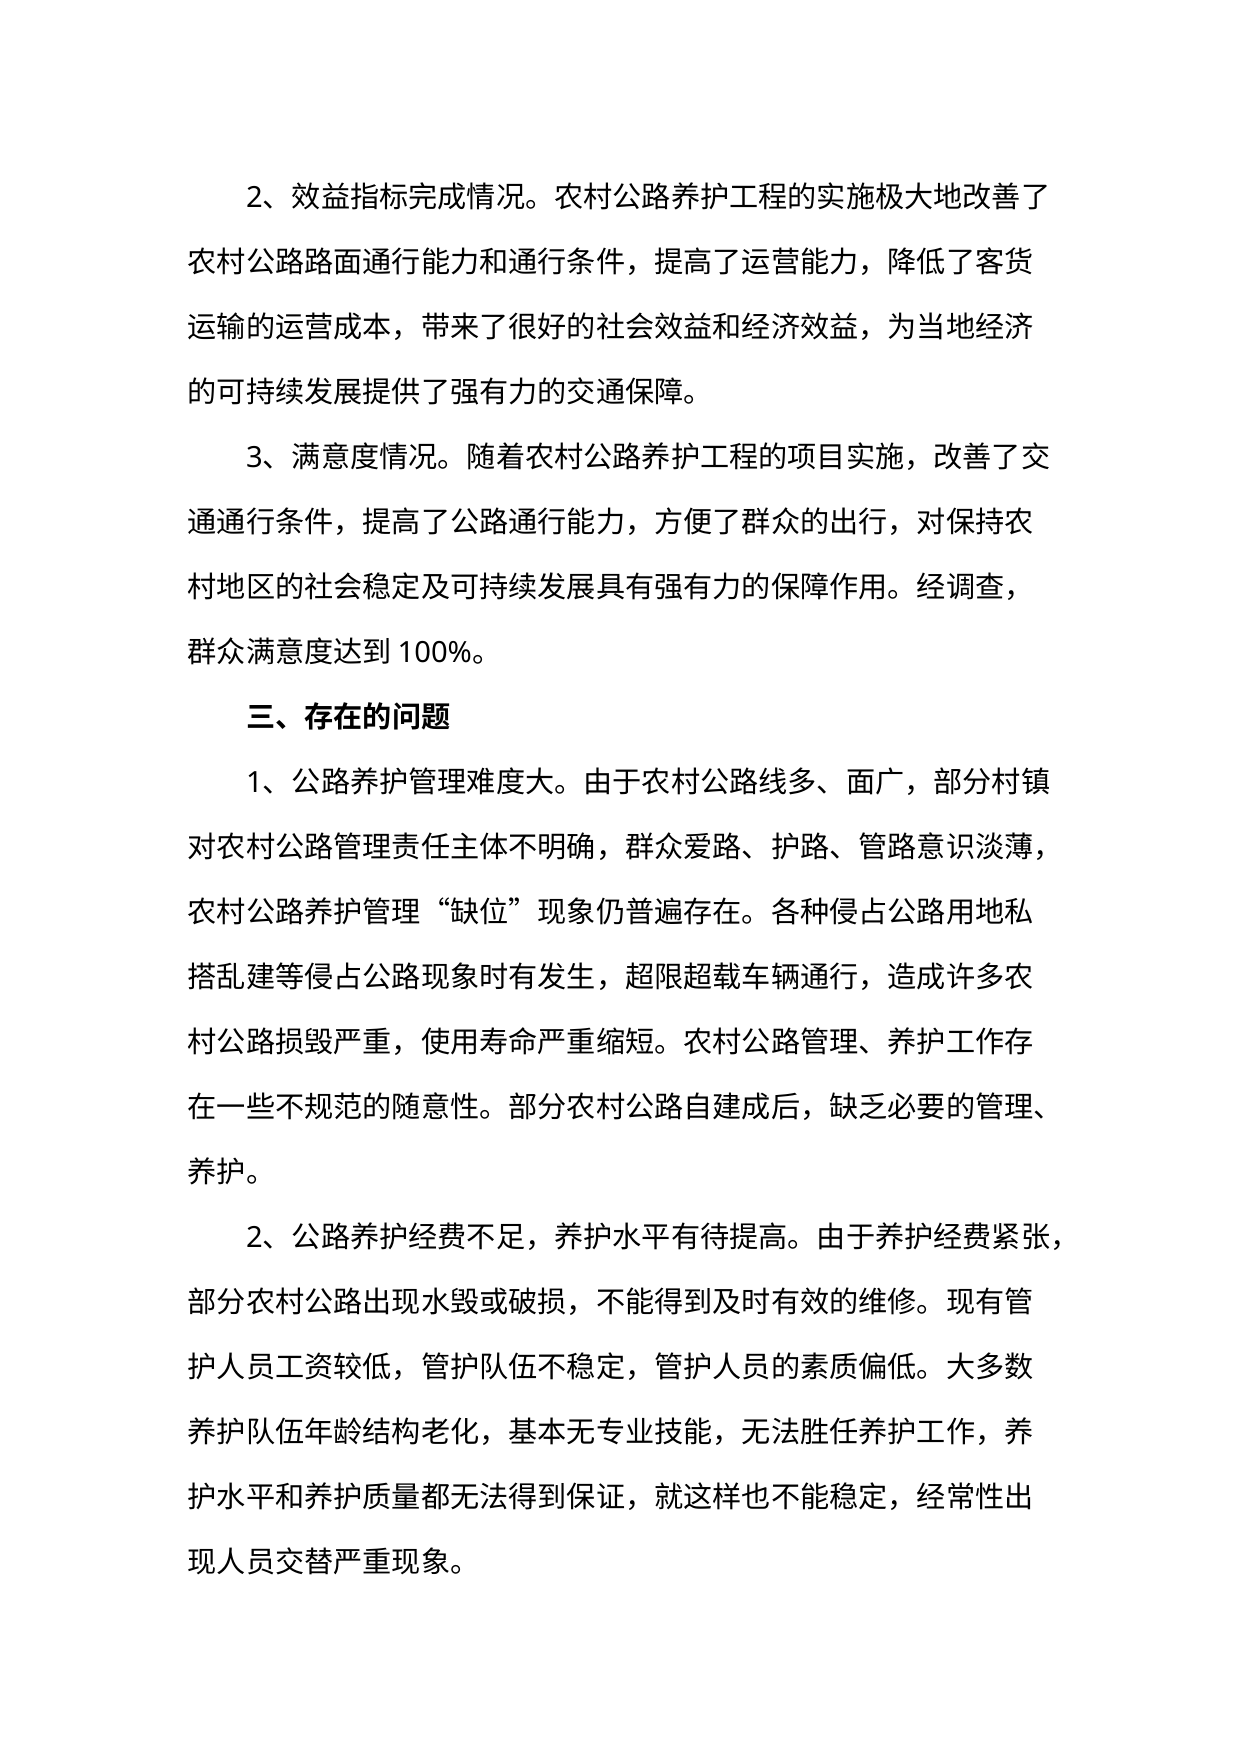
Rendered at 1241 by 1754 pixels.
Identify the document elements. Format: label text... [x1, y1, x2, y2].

text 3、满意度情况。随着农村公路养护工程的项目实施，改善了交通通行条件，提高了公路通行能力，方便了群众的出行，对保持农村地区的社会稳定及可持续发展具有强有力的保障作用。经调查，群众满意度达到100%。 [187, 422, 1053, 682]
text 2、效益指标完成情况。农村公路养护工程的实施极大地改善了农村公路路面通行能力和通行条件，提高了运营能力，降低了客货运输的运营成本，带来了很好的社会效益和经济效益，为当地经济的可持续发展提供了强有力的交通保障。 [187, 162, 1053, 422]
text 1、公路养护管理难度大。由于农村公路线多、面广，部分村镇对农村公路管理责任主体不明确，群众爱路、护路、管路意识淡薄，农村公路养护管理“缺位”现象仍普遍存在。各种侵占公路用地私搭乱建等侵占公路现象时有发生，超限超载车辆通行，造成许多农村公路损毁严重，使用寿命严重缩短。农村公路管理、养护工作存在一些不规范的随意性。部分农村公路自建成后，缺乏必要的管理、养护。 [187, 747, 1053, 1202]
text 三、存在的问题 [187, 682, 1053, 747]
text 2、公路养护经费不足，养护水平有待提高。由于养护经费紧张，部分农村公路出现水毁或破损，不能得到及时有效的维修。现有管护人员工资较低，管护队伍不稳定，管护人员的素质偏低。大多数养护队伍年龄结构老化，基本无专业技能，无法胜任养护工作，养护水平和养护质量都无法得到保证，就这样也不能稳定，经常性出现人员交替严重现象。 [187, 1202, 1053, 1592]
